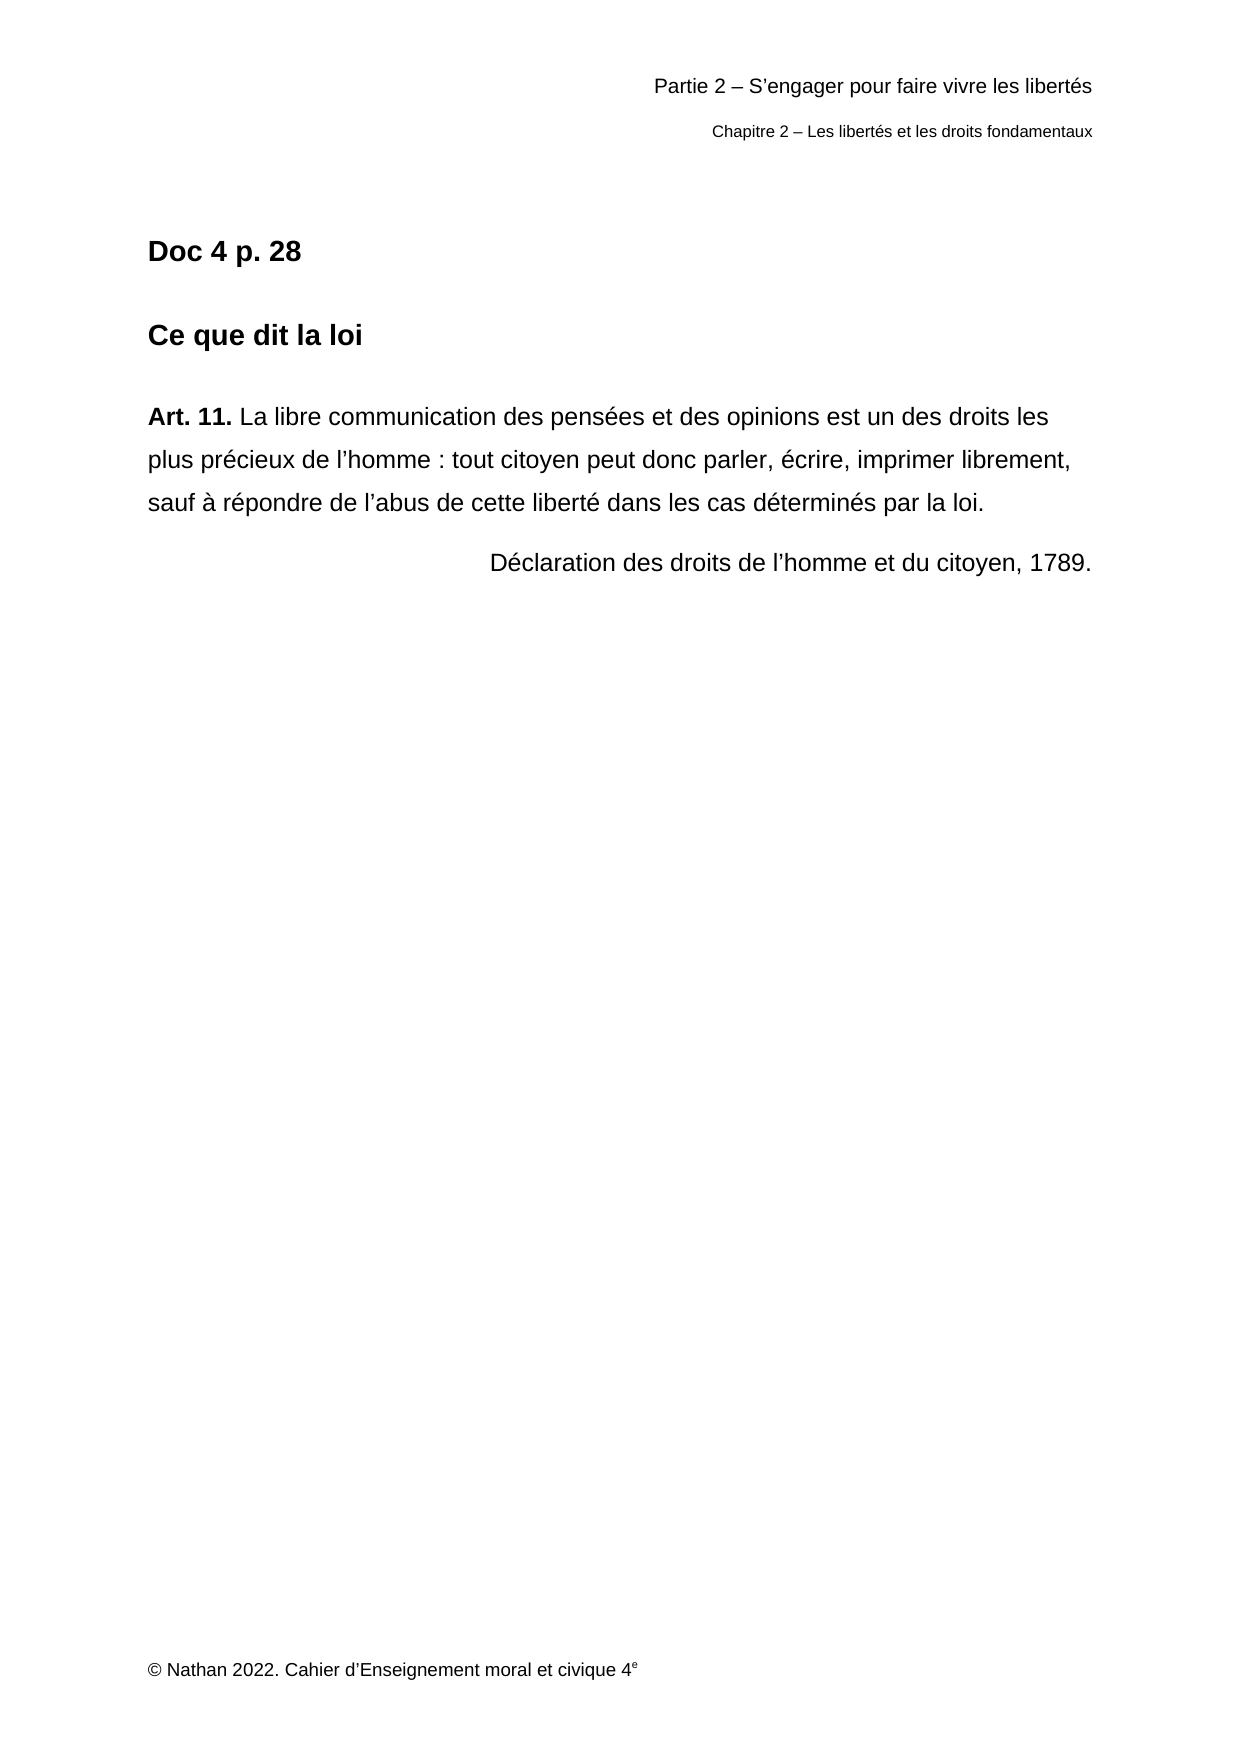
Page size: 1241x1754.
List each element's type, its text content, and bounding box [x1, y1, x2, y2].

text Ce que dit la loi [148, 318, 1093, 351]
text Déclaration des droits de l’homme et du citoyen, 1789. [148, 548, 1093, 576]
text Doc 4 p. 28 [148, 234, 1093, 268]
text Art. 11. La libre communication des pensées et des opinions est un des droits les plus précieux de l’homme : tout citoyen peut donc parler, écrire, imprimer librement, sauf à répondre de l’abus de cette liberté dans les cas déterminés par la loi. [148, 402, 1093, 517]
